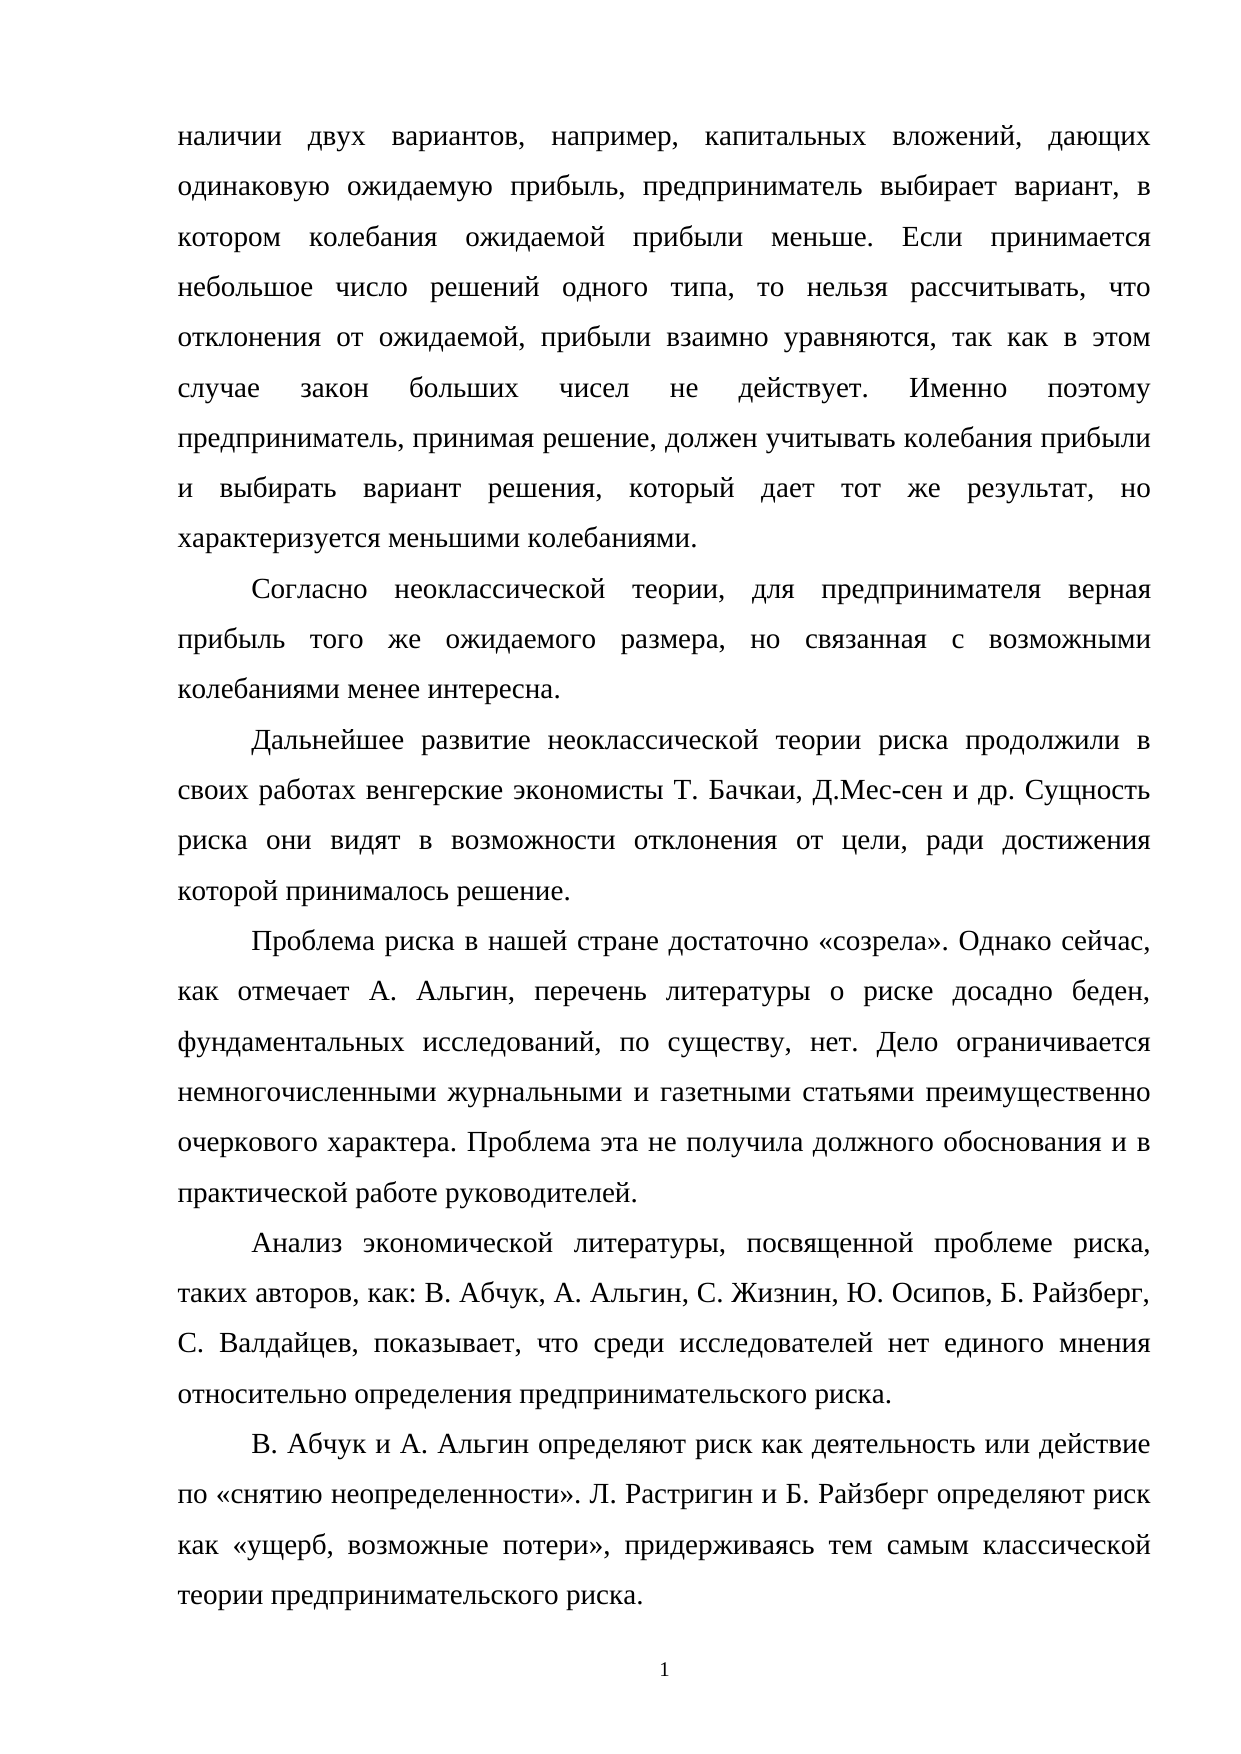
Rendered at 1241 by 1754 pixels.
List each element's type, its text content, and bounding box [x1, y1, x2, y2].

text Дальнейшее развитие неоклассической теории риска продолжили в своих работах венгерские экономисты Т. Бачкаи, Д.Мес-сен и др. Сущность риска они видят в возможности отклонения от цели, ради достижения которой принималось решение. [177, 722, 1152, 906]
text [177, 118, 1152, 554]
text Проблема риска в нашей стране достаточно «созрела». Однако сейчас, как отмечает А. Альгин, перечень литературы о риске досадно беден, фундаментальных исследований, по существу, нет. Дело ограничивается немногочисленными журнальными и газетными статьями преимущественно очеркового характера. Проблема эта не получила должного обоснования и в практической работе руководителей. [177, 923, 1152, 1208]
text Анализ экономической литературы, посвященной проблеме риска, таких авторов, как: В. Абчук, А. Альгин, С. Жизнин, Ю. Осипов, Б. Райзберг, С. Валдайцев, показывает, что среди исследователей нет единого мнения относительно определения предпринимательского риска. [177, 1225, 1152, 1409]
text В. Абчук и А. Альгин определяют риск как деятельность или действие по «снятию неопределенности». Л. Растригин и Б. Райзберг определяют риск как «ущерб, возможные потери», придерживаясь тем самым классической теории предпринимательского риска. [177, 1426, 1152, 1611]
text Согласно неоклассической теории, для предпринимателя верная прибыль того же ожидаемого размера, но связанная с возможными колебаниями менее интересна. [177, 571, 1152, 705]
